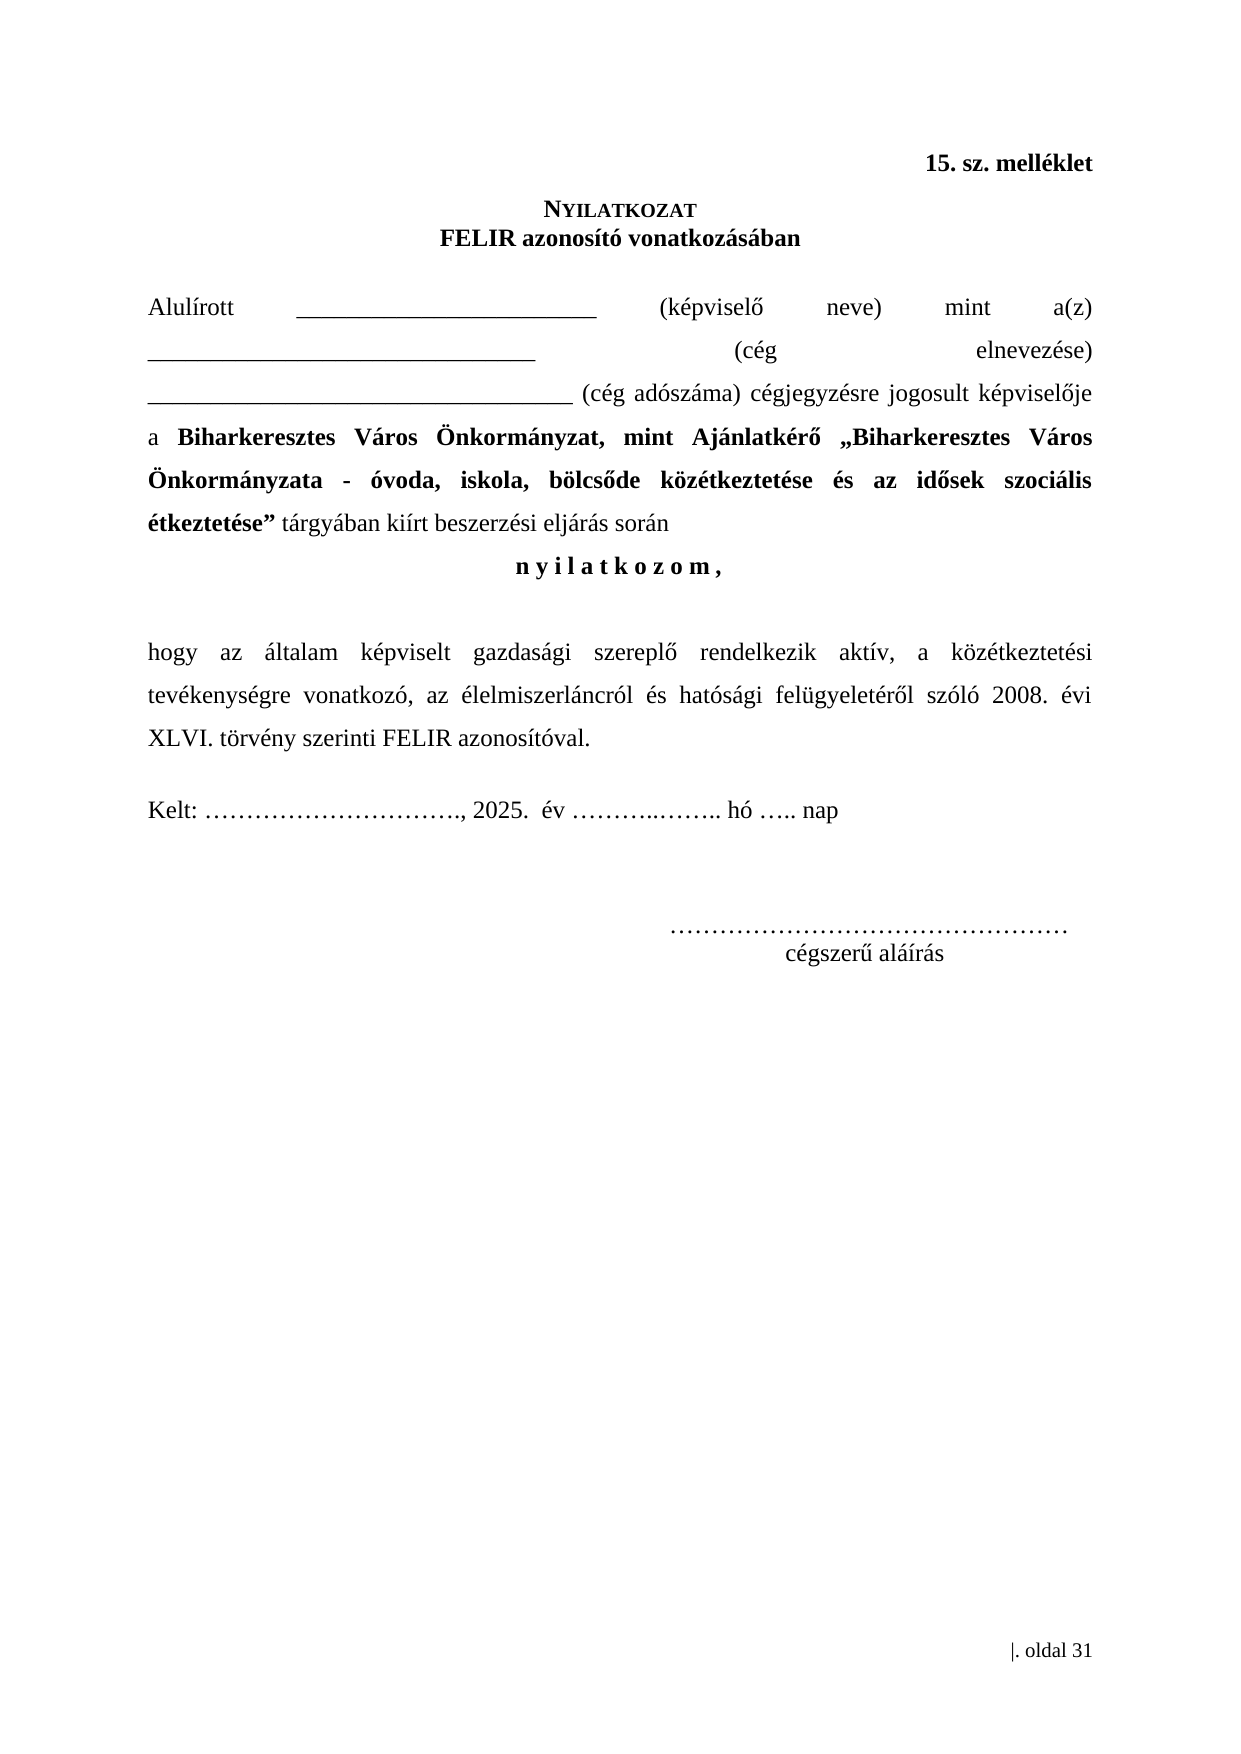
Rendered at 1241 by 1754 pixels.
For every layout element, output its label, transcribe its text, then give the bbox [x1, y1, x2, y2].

text hogy az általam képviselt gazdasági szereplő rendelkezik aktív, a közétkeztetési tevékenységre vonatkozó, az élelmiszerláncról és hatósági felügyeletéről szóló 2008. évi XLVI. törvény szerinti FELIR azonosítóval. [148, 637, 1093, 752]
text Alulírott ________________________ (képviselő neve) mint a(z) _______________________________ (cég elnevezése) __________________________________ (cég adószáma) cégjegyzésre jogosult képviselője a Biharkeresztes Város Önkormányzat, mint Ajánlatkérő „Biharkeresztes Város Önkormányzata - óvoda, iskola, bölcsőde közétkeztetése és az idősek szociális étkeztetése” tárgyában kiírt beszerzési eljárás során [148, 292, 1093, 537]
text FELIR azonosító vonatkozásában [148, 223, 1093, 252]
text Nyilatkozat [148, 194, 1093, 223]
text ………………………………………… [295, 910, 1093, 938]
text n y i l a t k o z o m , [148, 551, 1093, 580]
text cégszerű aláírás [148, 938, 1093, 967]
text 15. sz. melléklet [148, 148, 1093, 176]
text Kelt: …………………………., 2025. év ………..…….. hó ….. nap [148, 795, 1093, 824]
